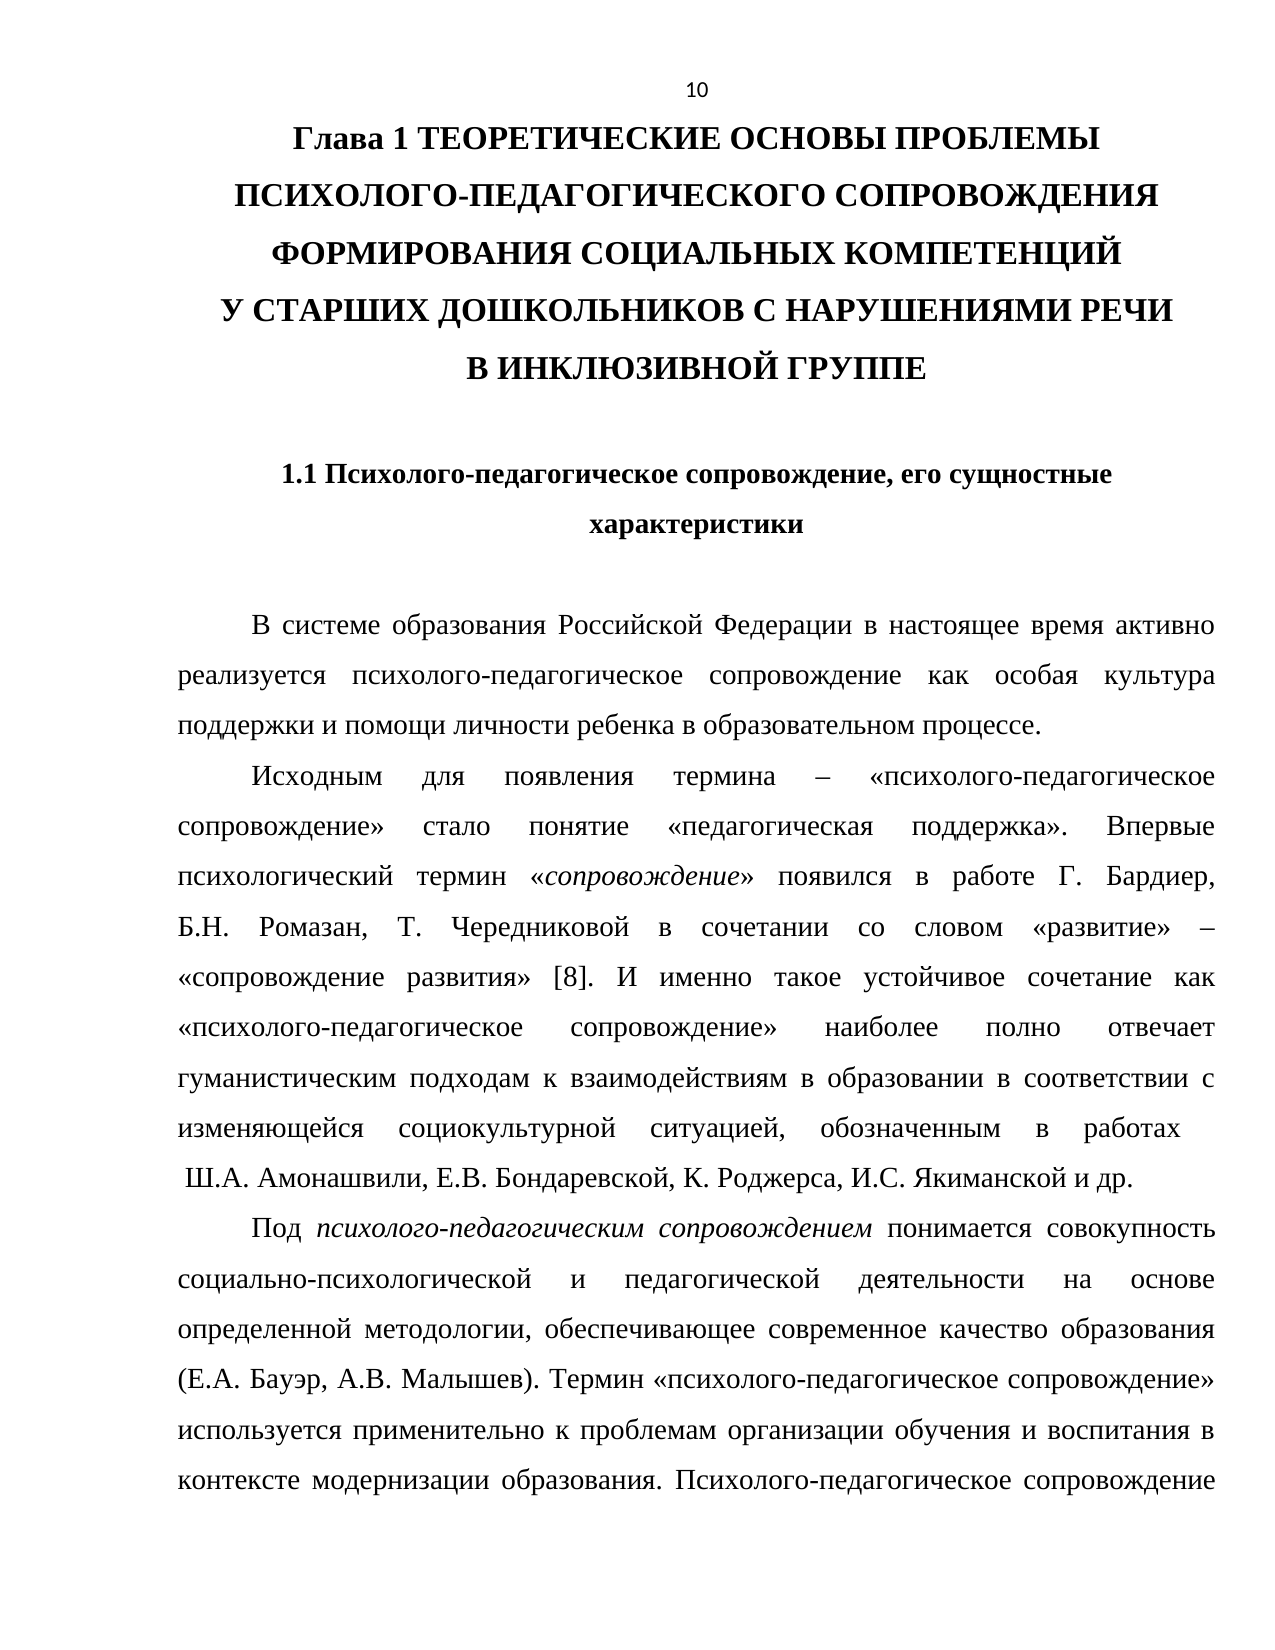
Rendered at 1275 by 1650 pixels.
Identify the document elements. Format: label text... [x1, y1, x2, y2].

text Исходным для появления термина – «психолого-педагогическое сопровождение» стало понятие «педагогическая поддержка». Впервые психологический термин «сопровождение» появился в работе Г. Бардиер, Б.Н. Ромазан, Т. Чередниковой в сочетании со словом «развитие» – «сопровождение развития» [8]. И именно такое устойчивое сочетание как «психолого-педагогическое сопровождение» наиболее полно отвечает гуманистическим подходам к взаимодействиям в образовании в соответствии с изменяющейся социокультурной ситуацией, обозначенным в работах Ш.А. Амонашвили, Е.В. Бондаревской, К. Роджерса, И.С. Якиманской и др. [177, 758, 1216, 1194]
text В ИНКЛЮЗИВНОЙ ГРУППЕ [177, 348, 1216, 386]
subtitle Глава 1 ТЕОРЕТИЧЕСКИЕ ОСНОВЫ ПРОБЛЕМЫ ПСИХОЛОГО-ПЕДАГОГИЧЕСКОГО СОПРОВОЖДЕНИЯ ФОРМИРОВАНИЯ СОЦИАЛЬНЫХ КОМПЕТЕНЦИЙ [177, 118, 1216, 271]
text В системе образования Российской Федерации в настоящее время активно реализуется психолого-педагогическое сопровождение как особая культура поддержки и помощи личности ребенка в образовательном процессе. [177, 607, 1216, 741]
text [177, 1211, 1216, 1496]
subtitle 1.1 Психолого-педагогическое сопровождение, его сущностные характеристики [177, 456, 1216, 540]
text У СТАРШИХ ДОШКОЛЬНИКОВ С НАРУШЕНИЯМИ РЕЧИ [177, 291, 1216, 329]
